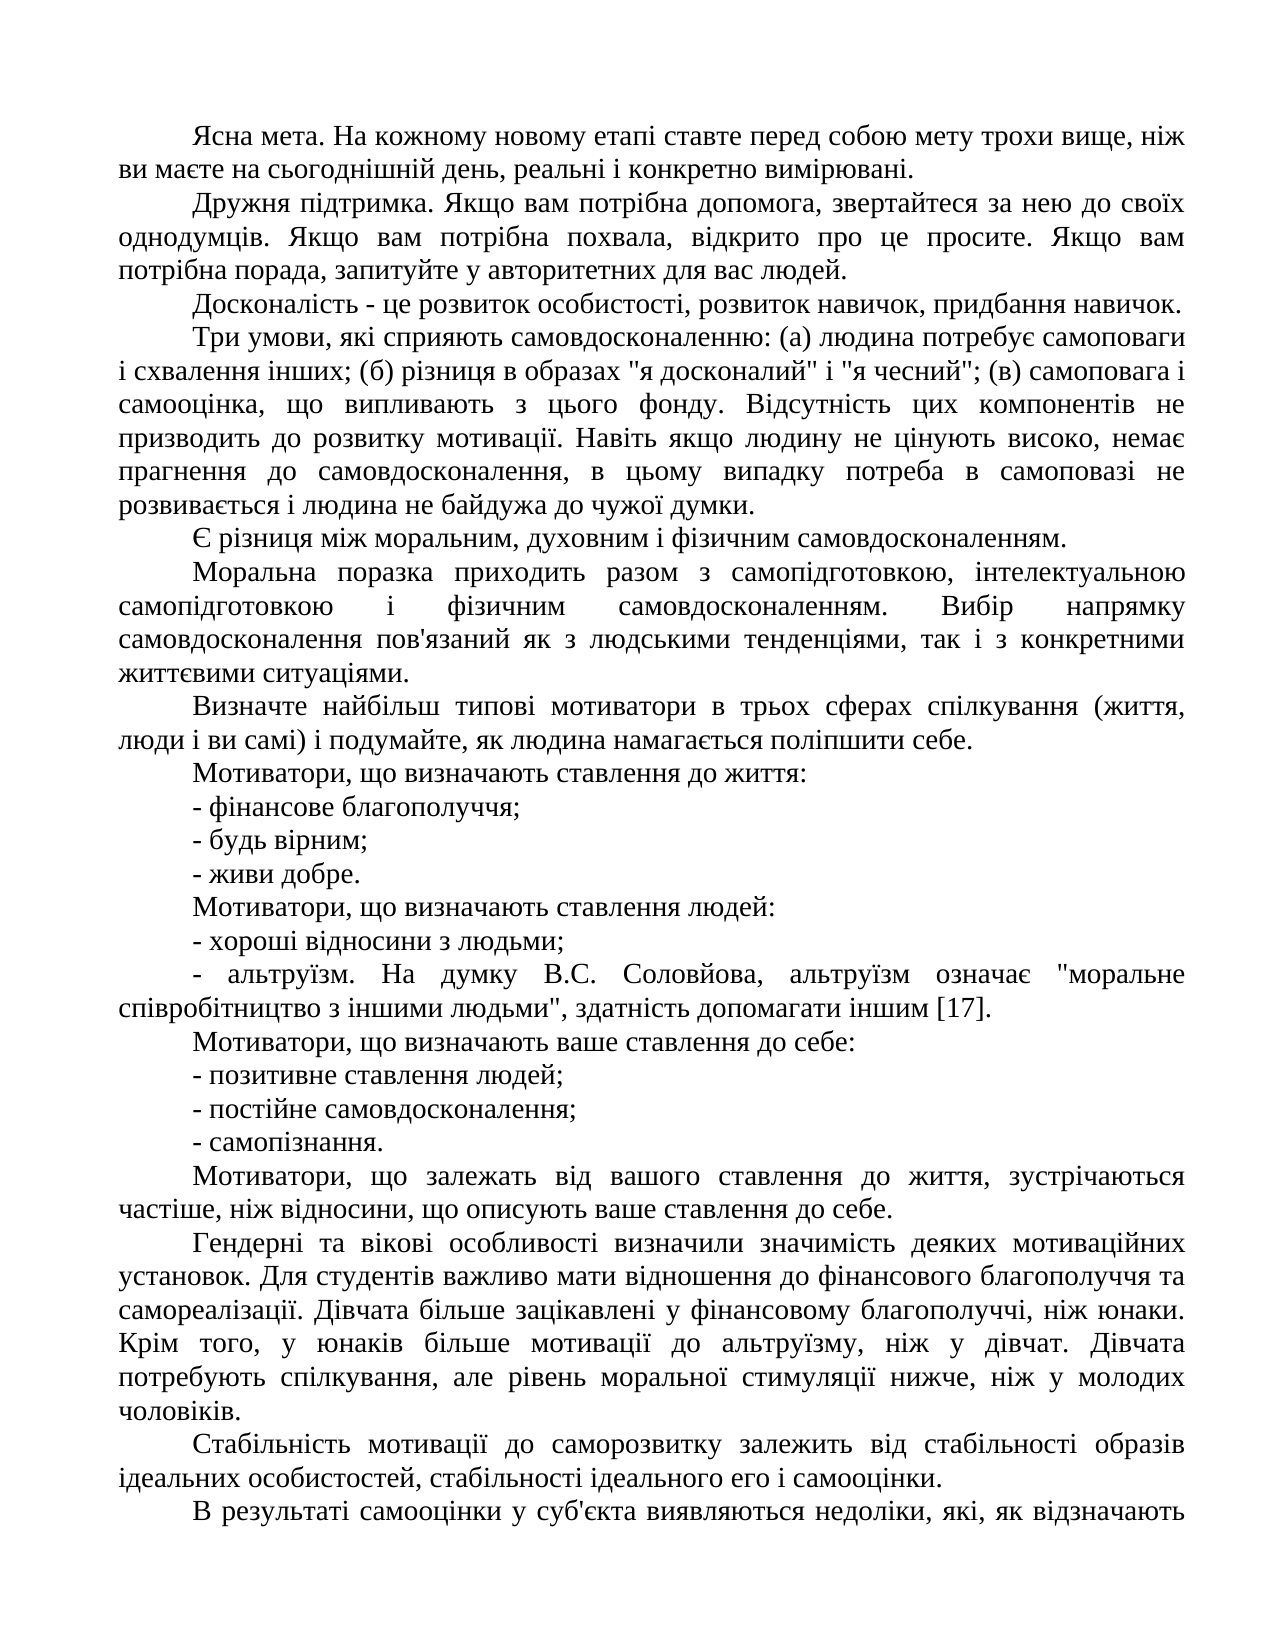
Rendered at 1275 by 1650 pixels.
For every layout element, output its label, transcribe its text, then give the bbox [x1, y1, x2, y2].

text Дружня підтримка. Якщо вам потрібна допомога, звертайтеся за нею до своїх однодумців. Якщо вам потрібна похвала, відкрито про це просите. Якщо вам потрібна порада, запитуйте у авторитетних для вас людей. [118, 185, 1186, 286]
text Мотиватори, що визначають ставлення до життя: [118, 755, 1186, 789]
text Визначте найбільш типові мотиватори в трьох сферах спілкування (життя, люди і ви самі) і подумайте, як людина намагається поліпшити себе. [118, 688, 1186, 755]
text Досконалість - це розвиток особистості, розвиток навичок, придбання навичок. [118, 286, 1186, 319]
text - живи добре. [118, 856, 1186, 889]
text - альтруїзм. На думку В.С. Соловйова, альтруїзм означає "моральне співробітництво з іншими людьми", здатність допомагати іншим [17]. [118, 957, 1186, 1024]
text - постійне самовдосконалення; [118, 1091, 1186, 1124]
text - позитивне ставлення людей; [118, 1057, 1186, 1091]
text Гендерні та вікові особливості визначили значимість деяких мотиваційних установок. Для студентів важливо мати відношення до фінансового благополуччя та самореалізації. Дівчата більше зацікавлені у фінансовому благополуччі, ніж юнаки. Крім того, у юнаків більше мотивації до альтруїзму, ніж у дівчат. Дівчата потребують спілкування, але рівень моральної стимуляції нижче, ніж у молодих чоловіків. [118, 1225, 1186, 1426]
text Ясна мета. На кожному новому етапі ставте перед собою мету трохи вище, ніж ви маєте на сьогоднішній день, реальні і конкретно вимірювані. [118, 118, 1186, 185]
text - фінансове благополуччя; [118, 789, 1186, 822]
text - хороші відносини з людьми; [118, 923, 1186, 957]
text Мотиватори, що визначають ваше ставлення до себе: [118, 1024, 1186, 1057]
text Моральна поразка приходить разом з самопідготовкою, інтелектуальною самопідготовкою і фізичним самовдосконаленням. Вибір напрямку самовдосконалення пов'язаний як з людськими тенденціями, так і з конкретними життєвими ситуаціями. [118, 554, 1186, 688]
text - самопізнання. [118, 1124, 1186, 1158]
text Є різниця між моральним, духовним і фізичним самовдосконаленням. [118, 521, 1186, 554]
text Стабільність мотивації до саморозвитку залежить від стабільності образів ідеальних особистостей, стабільності ідеального его і самооцінки. [118, 1426, 1186, 1493]
text Три умови, які сприяють самовдосконаленню: (а) людина потребує самоповаги і схвалення інших; (б) різниця в образах "я досконалий" і "я чесний"; (в) самоповага і самооцінка, що випливають з цього фонду. Відсутність цих компонентів не призводить до розвитку мотивації. Навіть якщо людину не цінують високо, немає прагнення до самовдосконалення, в цьому випадку потреба в самоповазі не розвивається і людина не байдужа до чужої думки. [118, 319, 1186, 521]
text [118, 1493, 1186, 1527]
text Мотиватори, що залежать від вашого ставлення до життя, зустрічаються частіше, ніж відносини, що описують ваше ставлення до себе. [118, 1158, 1186, 1225]
text Мотиватори, що визначають ставлення людей: [118, 889, 1186, 923]
text - будь вірним; [118, 822, 1186, 856]
